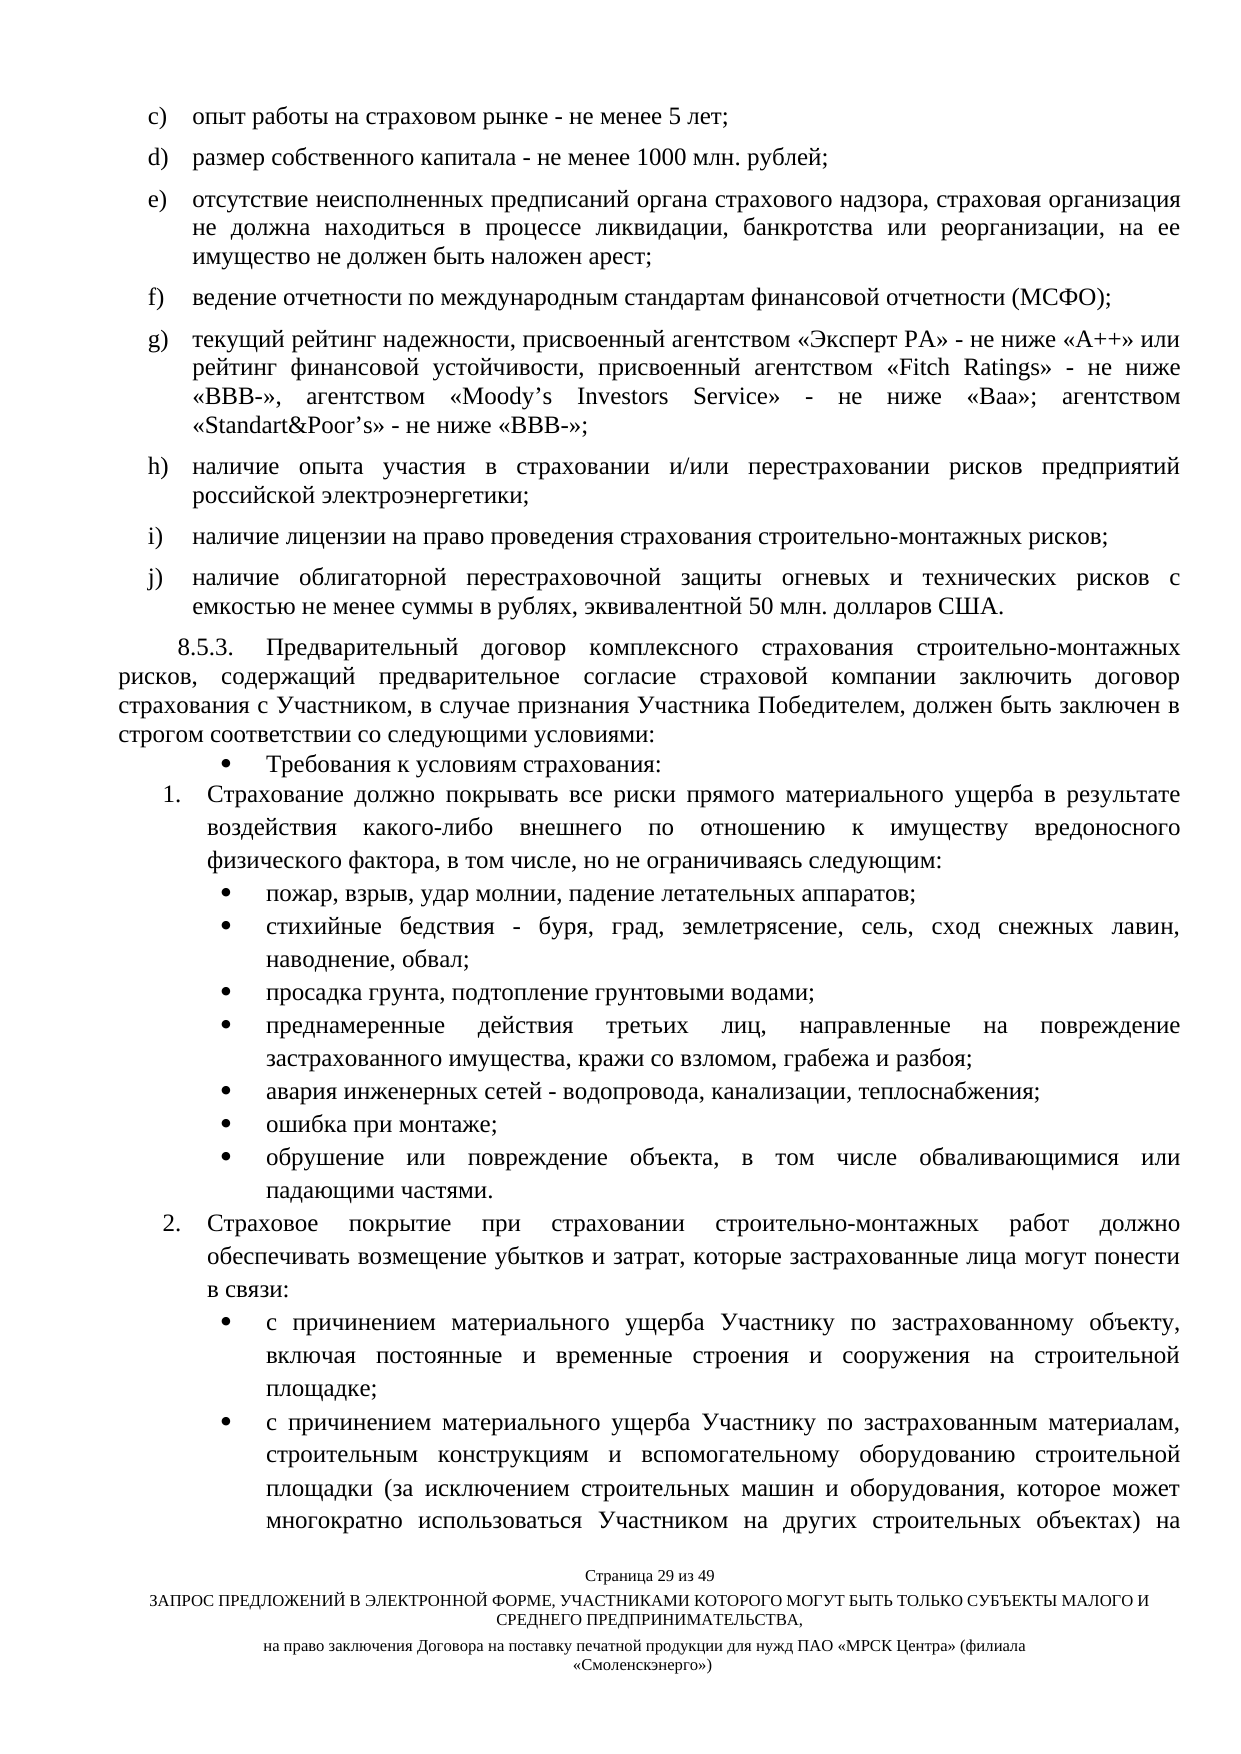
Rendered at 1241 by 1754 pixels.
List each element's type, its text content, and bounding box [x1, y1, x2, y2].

list текущий рейтинг надежности, присвоенный агентством «Эксперт РА» - не ниже «А++» или рейтинг финансовой устойчивости, присвоенный агентством «Fitch Ratings» - не ниже «BBB-», агентством «Moody’s Investors Service» - не ниже «Baa»; агентством «Standart&Poor’s» - не ниже «BBB-»; [148, 324, 1181, 439]
list пожар, взрыв, удар молнии, падение летательных аппаратов; [222, 878, 1181, 907]
list опыт работы на страховом рынке - не менее 5 лет; [148, 101, 1181, 130]
list просадка грунта, подтопление грунтовыми водами; [222, 977, 1181, 1006]
list размер собственного капитала - не менее 1000 млн. рублей; [148, 142, 1181, 171]
list Страховое покрытие при страховании строительно-монтажных работ должно обеспечивать возмещение убытков и затрат, которые застрахованные лица могут понести в связи: [162, 1208, 1181, 1303]
list Требования к условиям страхования: [222, 749, 1181, 778]
list обрушение или повреждение объекта, в том числе обваливающимися или падающими частями. [222, 1142, 1181, 1204]
list преднамеренные действия третьих лиц, направленные на повреждение застрахованного имущества, кражи со взломом, грабежа и разбоя; [222, 1010, 1181, 1072]
list наличие облигаторной перестраховочной защиты огневых и технических рисков с емкостью не менее суммы в рублях, эквивалентной 50 млн. долларов США. [148, 562, 1181, 620]
list отсутствие неисполненных предписаний органа страхового надзора, страховая организация не должна находиться в процессе ликвидации, банкротства или реорганизации, на ее имущество не должен быть наложен арест; [148, 184, 1181, 270]
list стихийные бедствия - буря, град, землетрясение, сель, сход снежных лавин, наводнение, обвал; [222, 911, 1181, 973]
list наличие лицензии на право проведения страхования строительно-монтажных рисков; [148, 521, 1181, 550]
list Страхование должно покрывать все риски прямого материального ущерба в результате воздействия какого-либо внешнего по отношению к имуществу вредоносного физического фактора, в том числе, но не ограничиваясь следующим: [162, 779, 1181, 874]
list авария инженерных сетей - водопровода, канализации, теплоснабжения; [222, 1076, 1181, 1105]
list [222, 1407, 1181, 1534]
list с причинением материального ущерба Участнику по застрахованному объекту, включая постоянные и временные строения и сооружения на строительной площадке; [222, 1307, 1181, 1402]
list наличие опыта участия в страховании и/или перестраховании рисков предприятий российской электроэнергетики; [148, 451, 1181, 509]
list ошибка при монтаже; [222, 1109, 1181, 1138]
list ведение отчетности по международным стандартам финансовой отчетности (МСФО); [148, 282, 1181, 311]
subtitle Предварительный договор комплексного страхования строительно-монтажных рисков, содержащий предварительное согласие страховой компании заключить договор страхования с Участником, в случае признания Участника Победителем, должен быть заключен в строгом соответствии со следующими условиями: [118, 632, 1181, 747]
